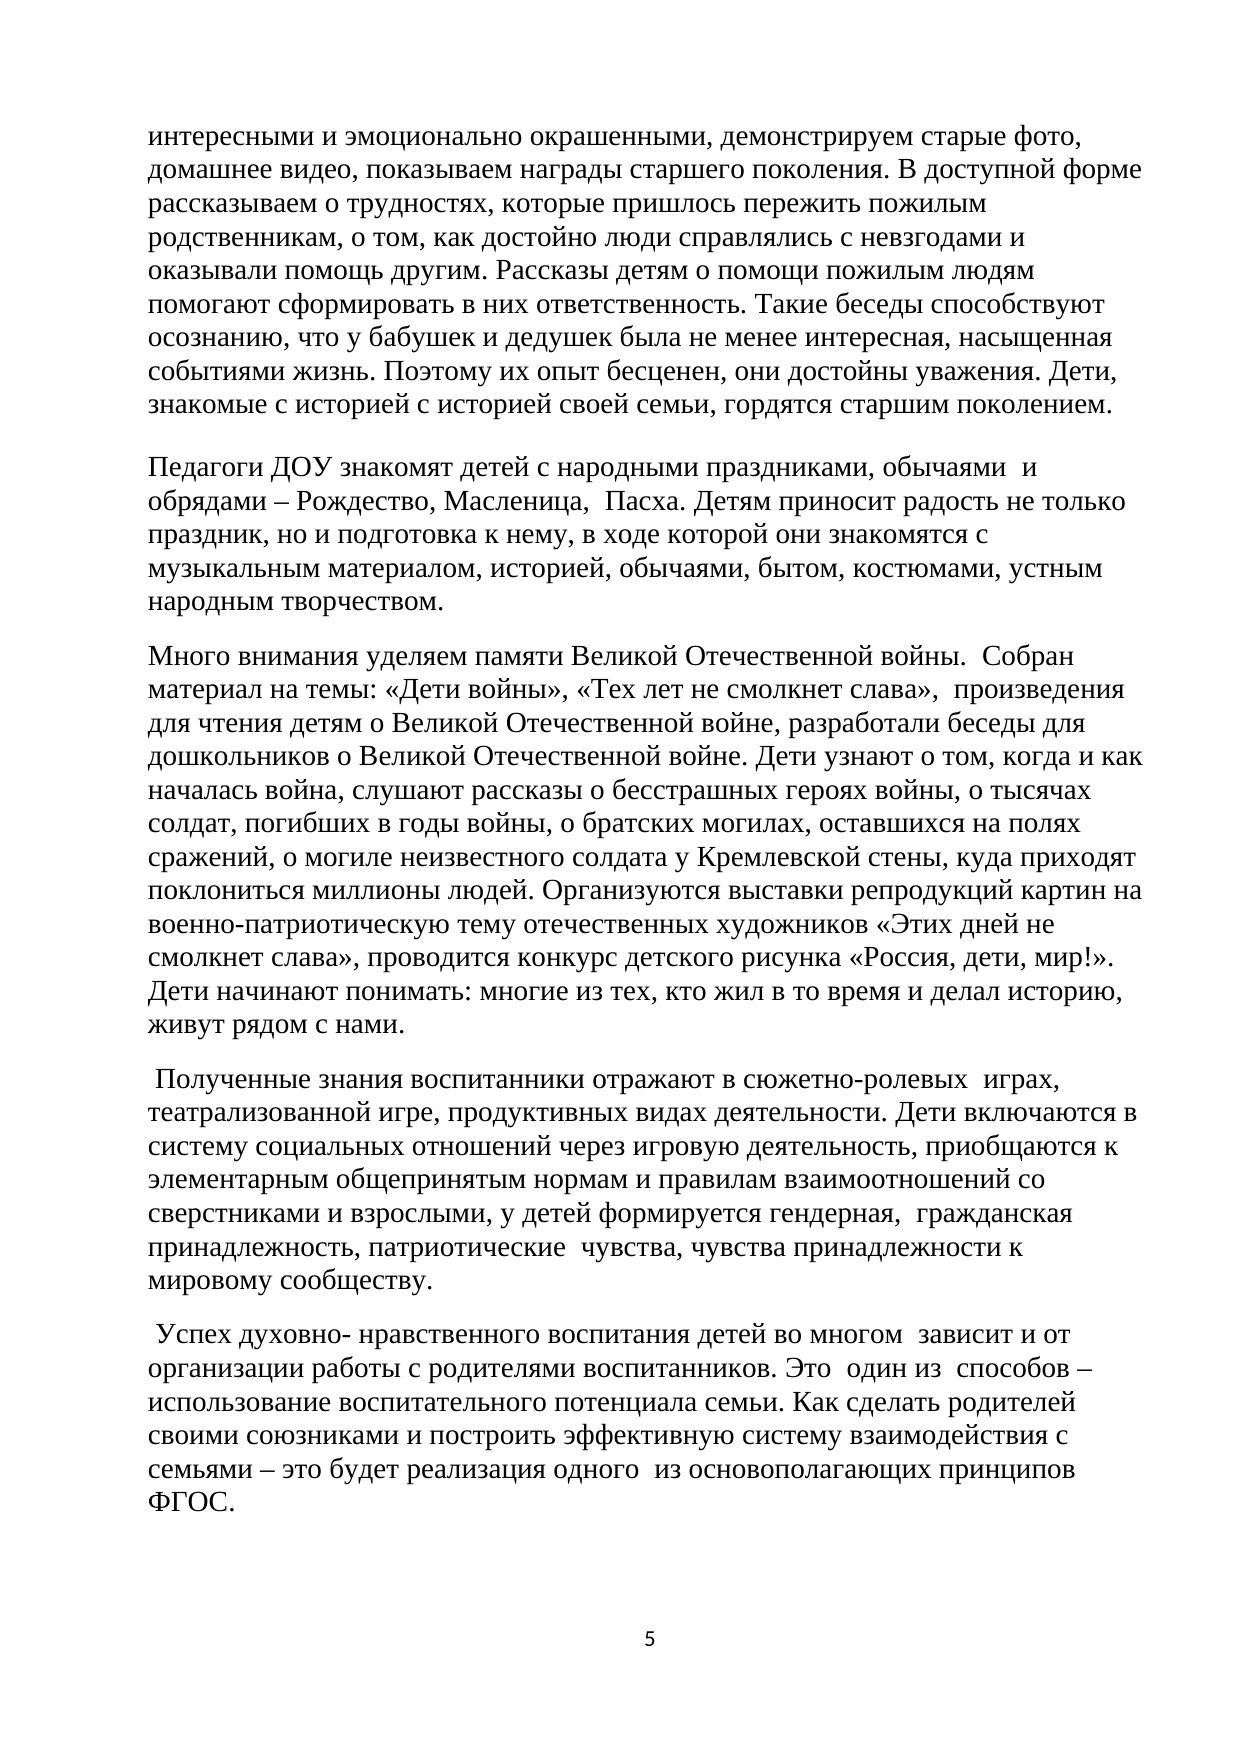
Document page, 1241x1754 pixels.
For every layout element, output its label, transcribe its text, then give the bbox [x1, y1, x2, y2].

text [148, 118, 1152, 420]
text Много внимания уделяем памяти Великой Отечественной войны. Собран материал на темы: «Дети войны», «Тех лет не смолкнет слава», произведения для чтения детям о Великой Отечественной войне, разработали беседы для дошкольников о Великой Отечественной войне. Дети узнают о том, когда и как началась война, слушают рассказы о бесстрашных героях войны, о тысячах солдат, погибших в годы войны, о братских могилах, оставшихся на полях сражений, о могиле неизвестного солдата у Кремлевской стены, куда приходят поклониться миллионы людей. Организуются выставки репродукций картин на военно-патриотическую тему отечественных художников «Этих дней не смолкнет слава», проводится конкурс детского рисунка «Россия, дети, мир!». Дети начинают понимать: многие из тех, кто жил в то время и делал историю, живут рядом с нами. [148, 638, 1152, 1040]
text Полученные знания воспитанники отражают в сюжетно-ролевых играх, театрализованной игре, продуктивных видах деятельности. Дети включаются в систему социальных отношений через игровую деятельность, приобщаются к элементарным общепринятым нормам и правилам взаимоотношений со сверстниками и взрослыми, у детей формируется гендерная, гражданская принадлежность, патриотические чувства, чувства принадлежности к мировому сообществу. [148, 1061, 1152, 1296]
text Педагоги ДОУ знакомят детей с народными праздниками, обычаями и обрядами – Рождество, Масленица, Пасха. Детям приносит радость не только праздник, но и подготовка к нему, в ходе которой они знакомятся с музыкальным материалом, историей, обычаями, бытом, костюмами, устным народным творчеством. [148, 449, 1152, 617]
text Успех духовно- нравственного воспитания детей во многом зависит и от организации работы с родителями воспитанников. Это один из способов – использование воспитательного потенциала семьи. Как сделать родителей своими союзниками и построить эффективную систему взаимодействия с семьями – это будет реализация одного из основополагающих принципов ФГОС. [148, 1317, 1152, 1518]
